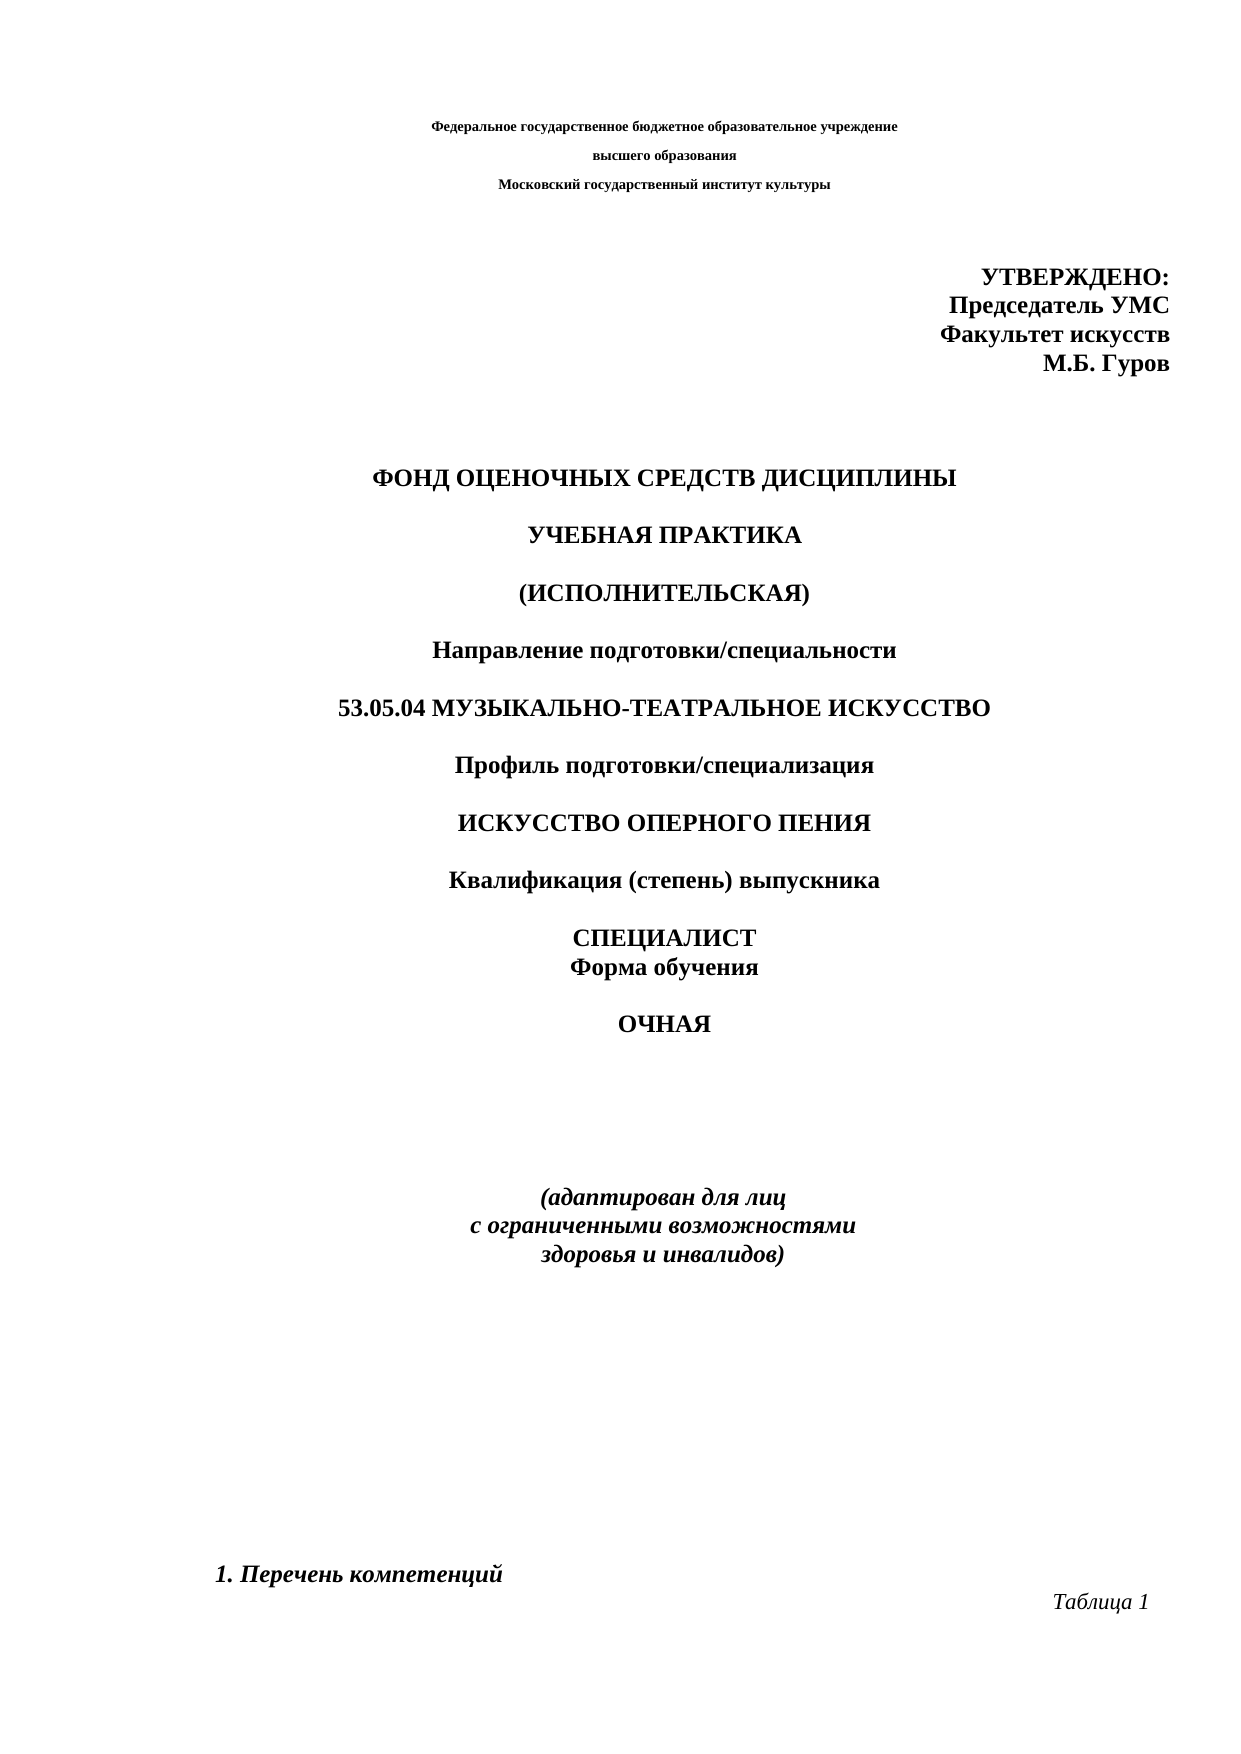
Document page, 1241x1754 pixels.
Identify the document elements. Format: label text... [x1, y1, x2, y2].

text Московский государственный институт культуры [177, 176, 1152, 204]
text (ИСПОЛНИТЕЛЬСКАЯ) [177, 578, 1152, 607]
text Таблица 1 [288, 1588, 1152, 1615]
text ФОНД ОЦЕНОЧНЫХ СРЕДСТВ ДИСЦИПЛИНЫ [177, 463, 1152, 492]
text СПЕЦИАЛИСТ [177, 923, 1152, 952]
text УЧЕБНАЯ ПРАКТИКА [177, 521, 1152, 549]
text ОЧНАЯ [177, 1009, 1152, 1038]
text 53.05.04 МУЗЫКАЛЬНО-ТЕАТРАЛЬНОЕ ИСКУССТВО [177, 693, 1152, 722]
text (адаптирован для лиц [177, 1182, 1152, 1211]
text Квалификация (степень) выпускника [177, 866, 1152, 894]
subtitle 1. Перечень компетенций [215, 1559, 1152, 1588]
text Федеральное государственное бюджетное образовательное учреждение [177, 118, 1152, 147]
text Форма обучения [177, 952, 1152, 981]
text Направление подготовки/специальности [177, 636, 1152, 664]
table_header УТВЕРЖДЕНО: Председатель УМС Факультет искусств М.Б. Гуров [665, 262, 1181, 377]
text высшего образования [177, 147, 1152, 176]
text Профиль подготовки/специализация [177, 751, 1152, 779]
text ИСКУССТВО ОПЕРНОГО ПЕНИЯ [177, 808, 1152, 837]
text с ограниченными возможностями [177, 1211, 1152, 1239]
text здоровья и инвалидов) [177, 1239, 1152, 1268]
